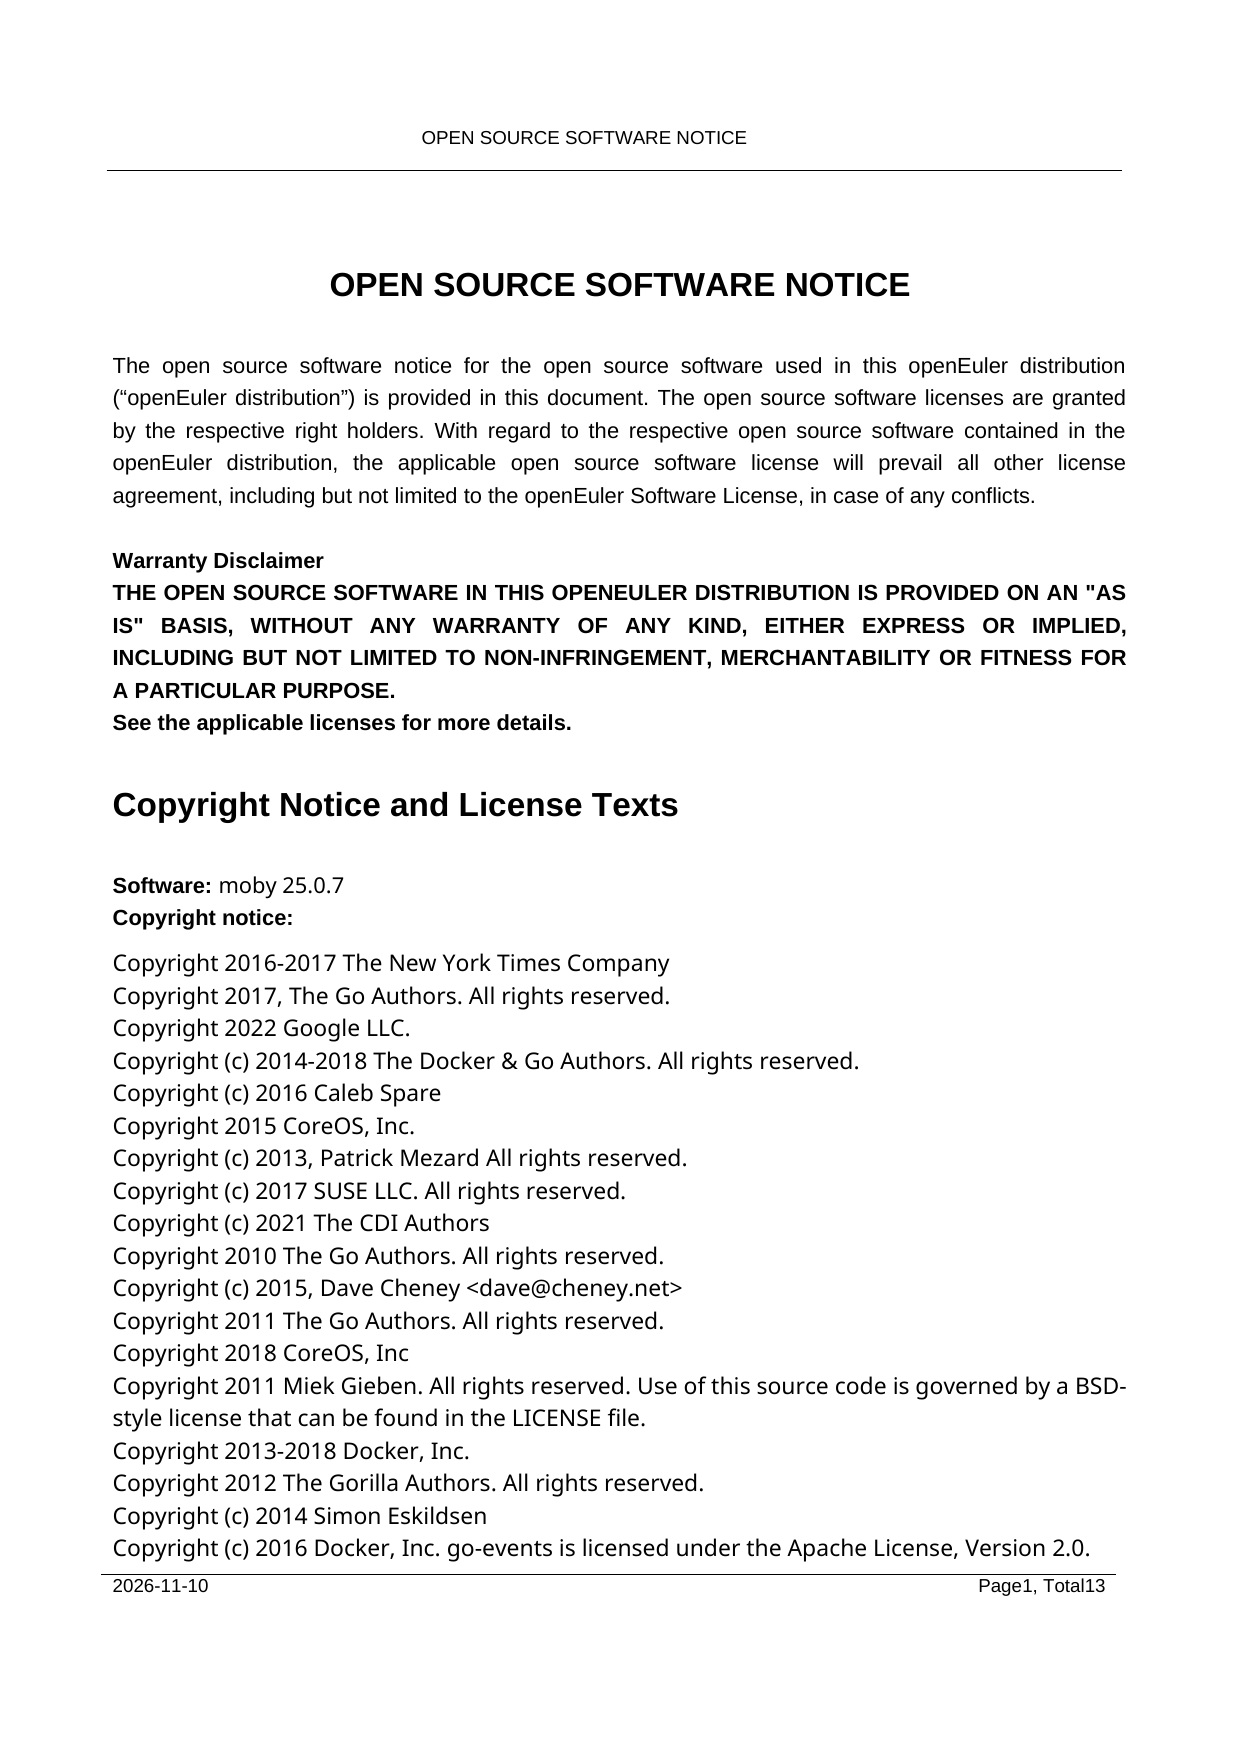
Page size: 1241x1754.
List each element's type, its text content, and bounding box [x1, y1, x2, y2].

text The open source software notice for the open source software used in this openEuler distribution (“openEuler distribution”) is provided in this document. The open source software licenses are granted by the respective right holders. With regard to the respective open source software contained in the openEuler distribution, the applicable open source software license will prevail all other license agreement, including but not limited to the openEuler Software License, in case of any conflicts. [112, 349, 1128, 511]
text Copyright notice: [112, 901, 1128, 934]
text Warranty Disclaimer [112, 544, 1128, 576]
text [112, 947, 1128, 1564]
text Copyright Notice and License Texts [112, 771, 1128, 836]
text OPEN SOURCE SOFTWARE NOTICE [112, 251, 1128, 316]
title Software: moby 25.0.7 [112, 869, 1128, 901]
text THE OPEN SOURCE SOFTWARE IN THIS OPENEULER DISTRIBUTION IS PROVIDED ON AN "AS IS" BASIS, WITHOUT ANY WARRANTY OF ANY KIND, EITHER EXPRESS OR IMPLIED, INCLUDING BUT NOT LIMITED TO NON-INFRINGEMENT, MERCHANTABILITY OR FITNESS FOR A PARTICULAR PURPOSE. See the applicable licenses for more details. [112, 576, 1128, 739]
